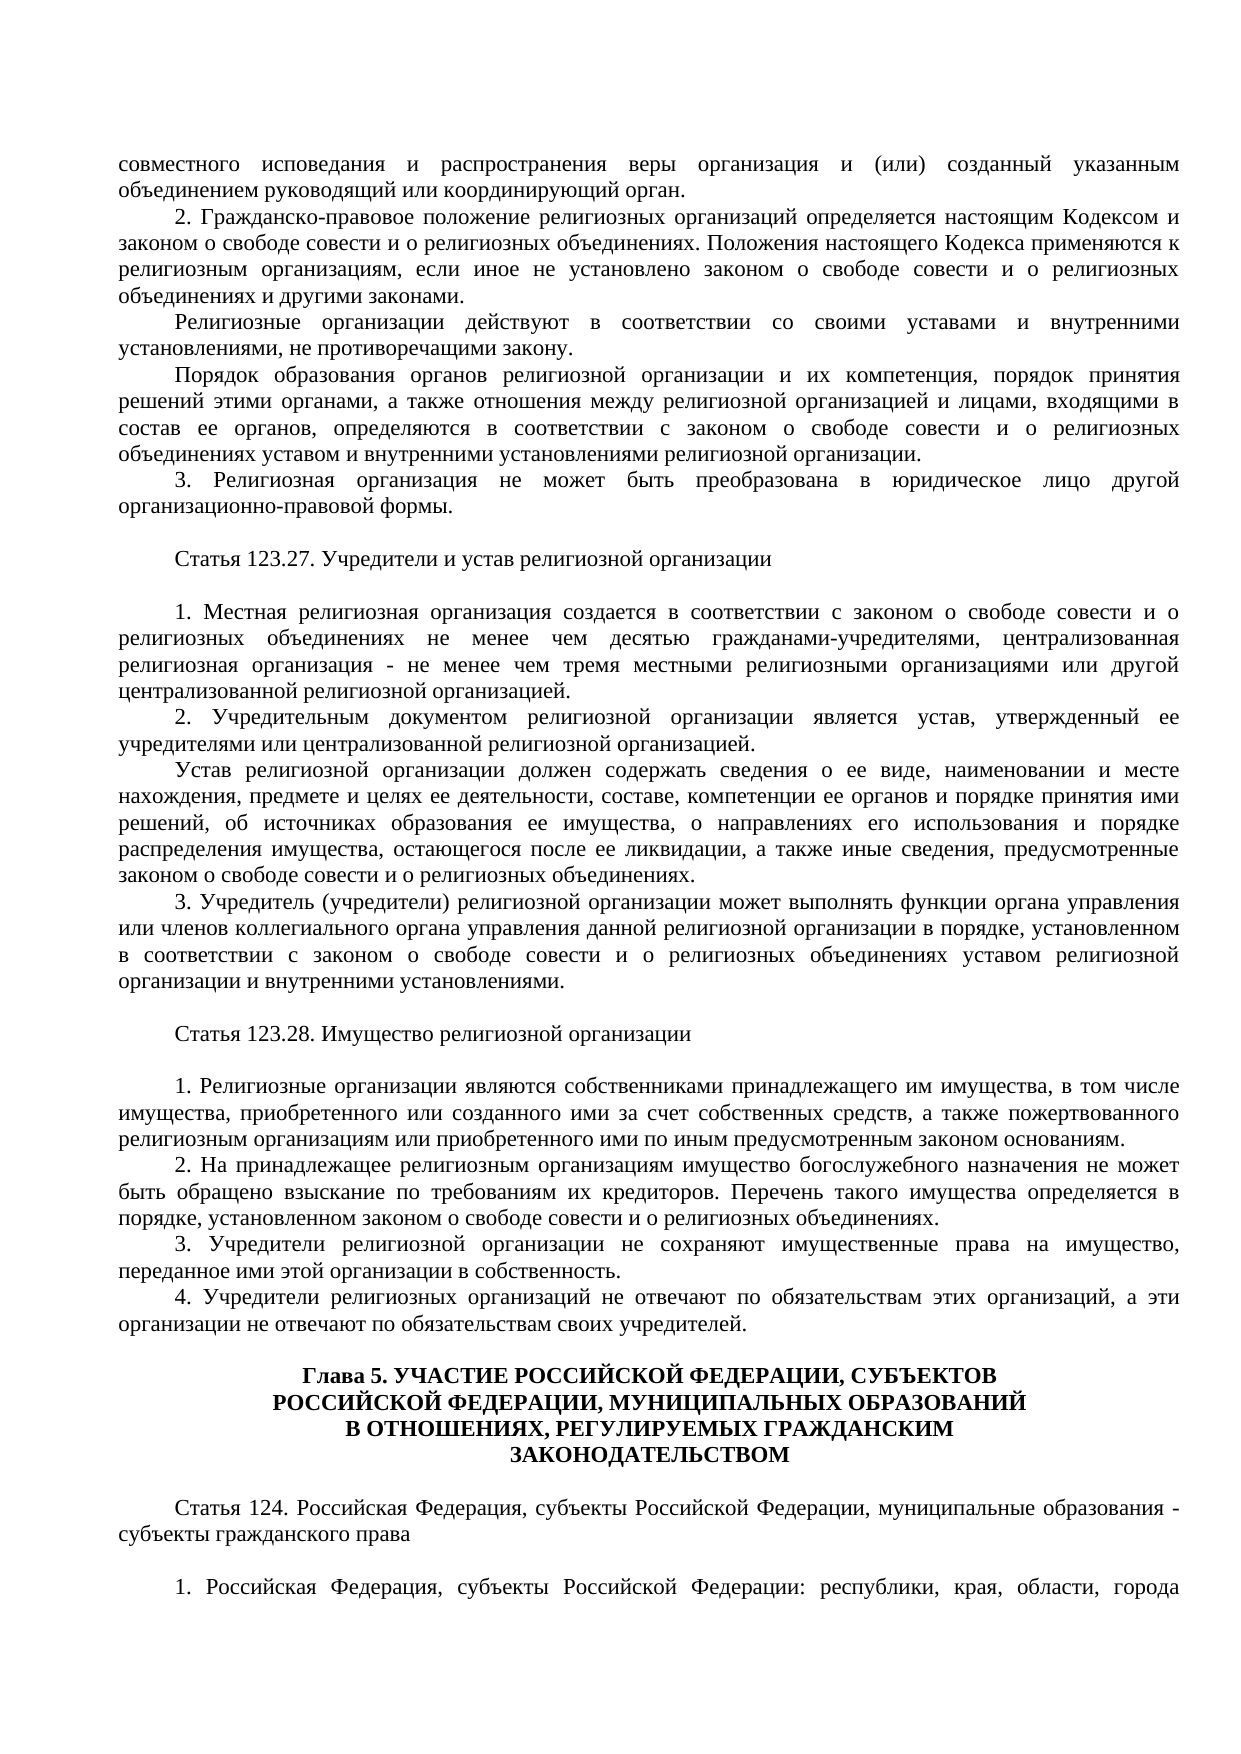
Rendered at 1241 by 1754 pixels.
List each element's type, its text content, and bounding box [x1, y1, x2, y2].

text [118, 150, 1181, 203]
text Статья 123.27. Учредители и устав религиозной организации [118, 545, 1181, 572]
text Статья 124. Российская Федерация, субъекты Российской Федерации, муниципальные образования - субъекты гражданского права [118, 1494, 1181, 1547]
text 4. Учредители религиозных организаций не отвечают по обязательствам этих организаций, а эти организации не отвечают по обязательствам своих учредителей. [118, 1283, 1181, 1336]
text 1. Религиозные организации являются собственниками принадлежащего им имущества, в том числе имущества, приобретенного или созданного ими за счет собственных средств, а также пожертвованного религиозным организациям или приобретенного ими по иным предусмотренным законом основаниям. [118, 1072, 1181, 1151]
text 3. Учредители религиозной организации не сохраняют имущественные права на имущество, переданное ими этой организации в собственность. [118, 1231, 1181, 1283]
text Статья 123.28. Имущество религиозной организации [118, 1020, 1181, 1046]
text 2. Гражданско-правовое положение религиозных организаций определяется настоящим Кодексом и законом о свободе совести и о религиозных объединениях. Положения настоящего Кодекса применяются к религиозным организациям, если иное не установлено законом о свободе совести и о религиозных объединениях и другими законами. [118, 203, 1181, 308]
text 3. Религиозная организация не может быть преобразована в юридическое лицо другой организационно-правовой формы. [118, 466, 1181, 519]
title РОССИЙСКОЙ ФЕДЕРАЦИИ, МУНИЦИПАЛЬНЫХ ОБРАЗОВАНИЙ [118, 1389, 1181, 1415]
title Глава 5. УЧАСТИЕ РОССИЙСКОЙ ФЕДЕРАЦИИ, СУБЪЕКТОВ [118, 1362, 1181, 1389]
text 2. На принадлежащее религиозным организациям имущество богослужебного назначения не может быть обращено взыскание по требованиям их кредиторов. Перечень такого имущества определяется в порядке, установленном законом о свободе совести и о религиозных объединениях. [118, 1151, 1181, 1231]
text 1. Местная религиозная организация создается в соответствии с законом о свободе совести и о религиозных объединениях не менее чем десятью гражданами-учредителями, централизованная религиозная организация - не менее чем тремя местными религиозными организациями или другой централизованной религиозной организацией. [118, 598, 1181, 703]
text Порядок образования органов религиозной организации и их компетенция, порядок принятия решений этими органами, а также отношения между религиозной организацией и лицами, входящими в состав ее органов, определяются в соответствии с законом о свободе совести и о религиозных объединениях уставом и внутренними установлениями религиозной организации. [118, 361, 1181, 466]
title ЗАКОНОДАТЕЛЬСТВОМ [118, 1441, 1181, 1468]
text 2. Учредительным документом религиозной организации является устав, утвержденный ее учредителями или централизованной религиозной организацией. [118, 703, 1181, 756]
text Устав религиозной организации должен содержать сведения о ее виде, наименовании и месте нахождения, предмете и целях ее деятельности, составе, компетенции ее органов и порядке принятия ими решений, об источниках образования ее имущества, о направлениях его использования и порядке распределения имущества, остающегося после ее ликвидации, а также иные сведения, предусмотренные законом о свободе совести и о религиозных объединениях. [118, 756, 1181, 888]
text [118, 1573, 1181, 1599]
text Религиозные организации действуют в соответствии со своими уставами и внутренними установлениями, не противоречащими закону. [118, 308, 1181, 361]
title В ОТНОШЕНИЯХ, РЕГУЛИРУЕМЫХ ГРАЖДАНСКИМ [118, 1415, 1181, 1441]
text 3. Учредитель (учредители) религиозной организации может выполнять функции органа управления или членов коллегиального органа управления данной религиозной организации в порядке, установленном в соответствии с законом о свободе совести и о религиозных объединениях уставом религиозной организации и внутренними установлениями. [118, 888, 1181, 993]
